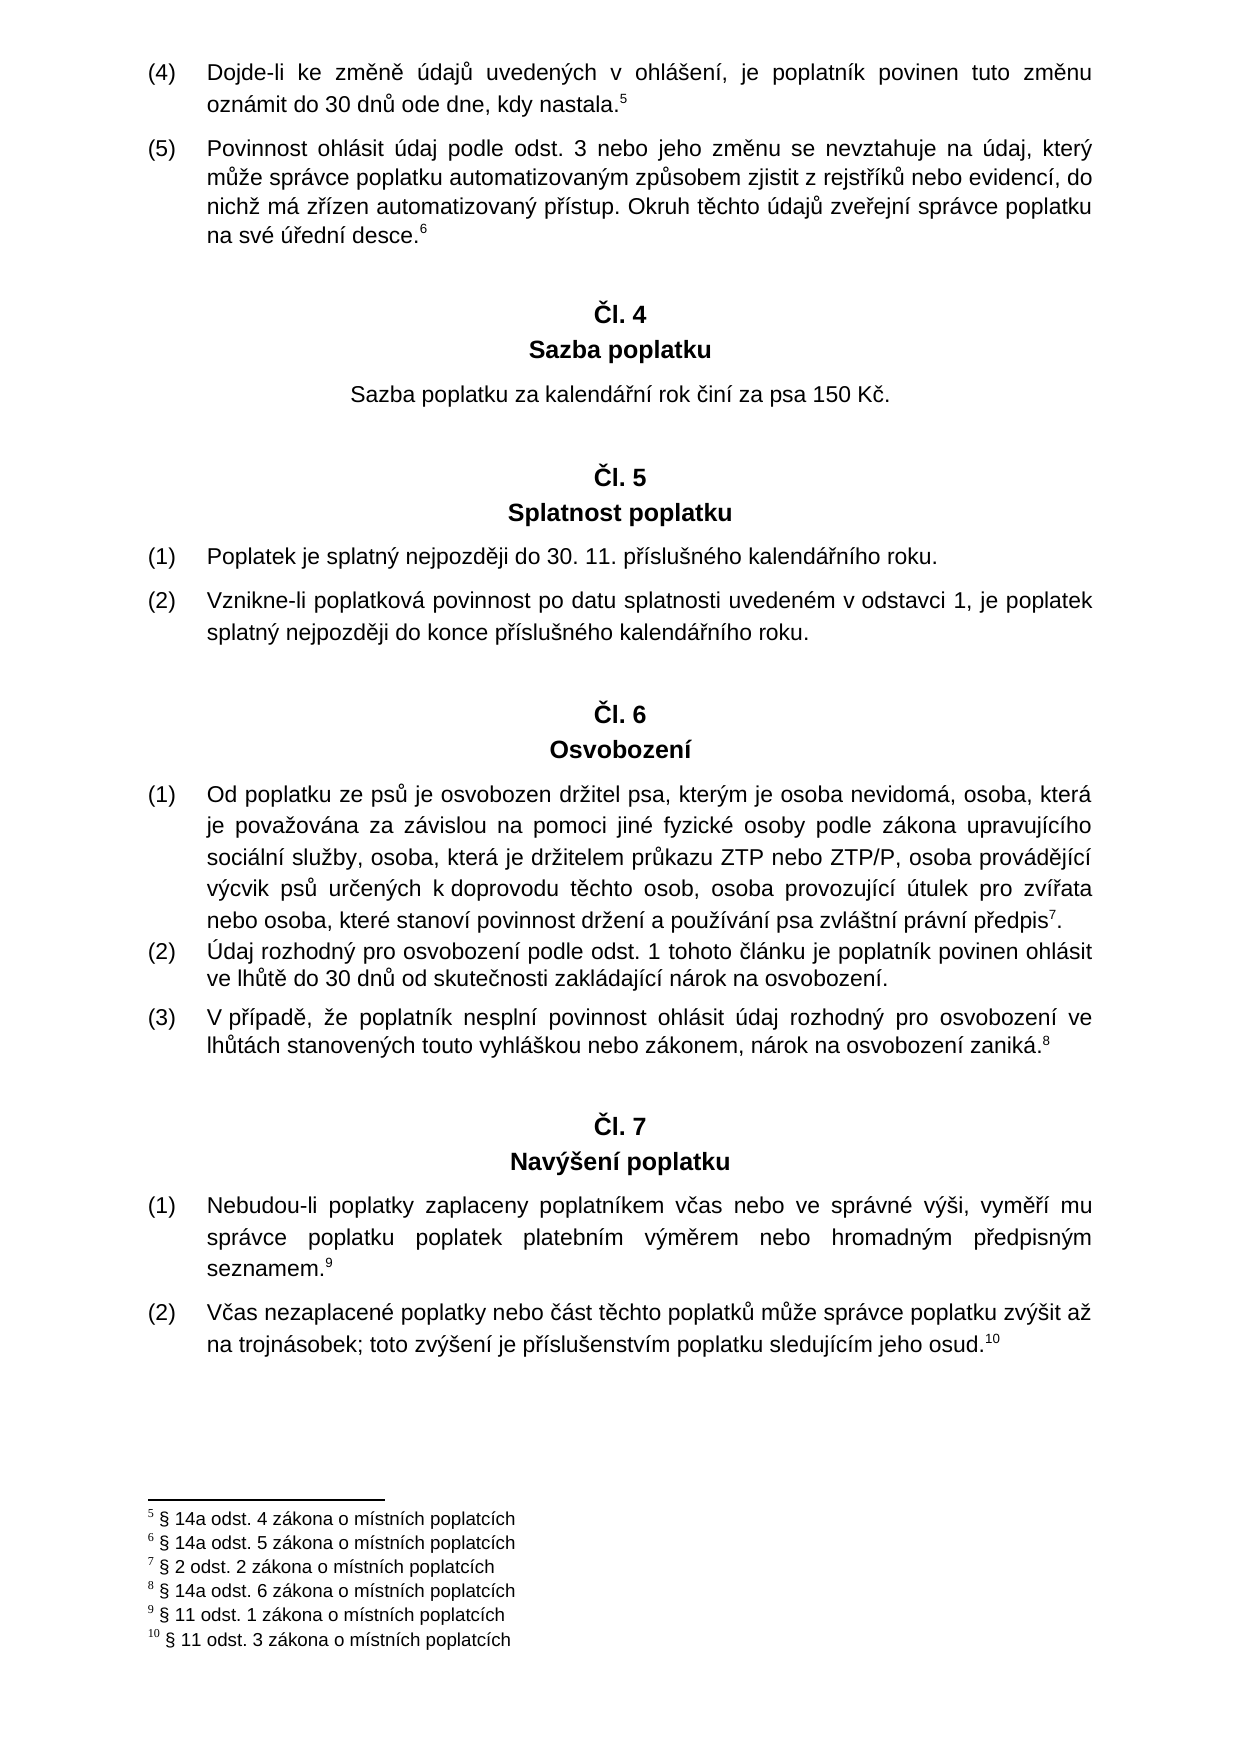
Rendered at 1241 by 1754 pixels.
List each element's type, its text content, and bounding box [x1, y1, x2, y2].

text Čl. 4 [148, 301, 1093, 329]
list Od poplatku ze psů je osvobozen držitel psa, kterým je osoba nevidomá, osoba, která je považována za závislou na pomoci jiné fyzické osoby podle zákona upravujícího sociální služby, osoba, která je držitelem průkazu ZTP nebo ZTP/P, osoba provádějící výcvik psů určených k doprovodu těchto osob, osoba provozující útulek pro zvířata nebo osoba, které stanoví povinnost držení a používání psa zvláštní právní předpis. [148, 781, 1093, 933]
text Sazba poplatku [148, 336, 1093, 364]
text Sazba poplatku za kalendářní rok činí za psa 150 Kč. [148, 381, 1093, 407]
list Nebudou-li poplatky zaplaceny poplatníkem včas nebo ve správné výši, vyměří mu správce poplatku poplatek platebním výměrem nebo hromadným předpisným seznamem. [148, 1192, 1093, 1281]
text Čl. 5 [148, 462, 1093, 491]
list Včas nezaplacené poplatky nebo část těchto poplatků může správce poplatku zvýšit až na trojnásobek; toto zvýšení je příslušenstvím poplatku sledujícím jeho osud. [148, 1299, 1093, 1357]
text Navýšení poplatku [148, 1146, 1093, 1175]
text Splatnost poplatku [148, 497, 1093, 526]
list Dojde-li ke změně údajů uvedených v ohlášení, je poplatník povinen tuto změnu oznámit do 30 dnů ode dne, kdy nastala. [148, 59, 1093, 117]
text Čl. 6 [148, 700, 1093, 729]
list Poplatek je splatný nejpozději do 30. 11. příslušného kalendářního roku. [148, 543, 1093, 569]
text (3) V případě, že poplatník nesplní povinnost ohlásit údaj rozhodný pro osvobození ve lhůtách stanovených touto vyhláškou nebo zákonem, nárok na osvobození zaniká. [148, 1003, 1093, 1059]
list Povinnost ohlásit údaj podle odst. 3 nebo jeho změnu se nevztahuje na údaj, který může správce poplatku automatizovaným způsobem zjistit z rejstříků nebo evidencí, do nichž má zřízen automatizovaný přístup. Okruh těchto údajů zveřejní správce poplatku na své úřední desce. [148, 135, 1093, 248]
list Údaj rozhodný pro osvobození podle odst. 1 tohoto článku je poplatník povinen ohlásit ve lhůtě do 30 dnů od skutečnosti zakládající nárok na osvobození. [148, 938, 1093, 991]
text Čl. 7 [148, 1111, 1093, 1140]
text Osvobození [148, 735, 1093, 764]
list Vznikne-li poplatková povinnost po datu splatnosti uvedeném v odstavci 1, je poplatek splatný nejpozději do konce příslušného kalendářního roku. [148, 587, 1093, 645]
